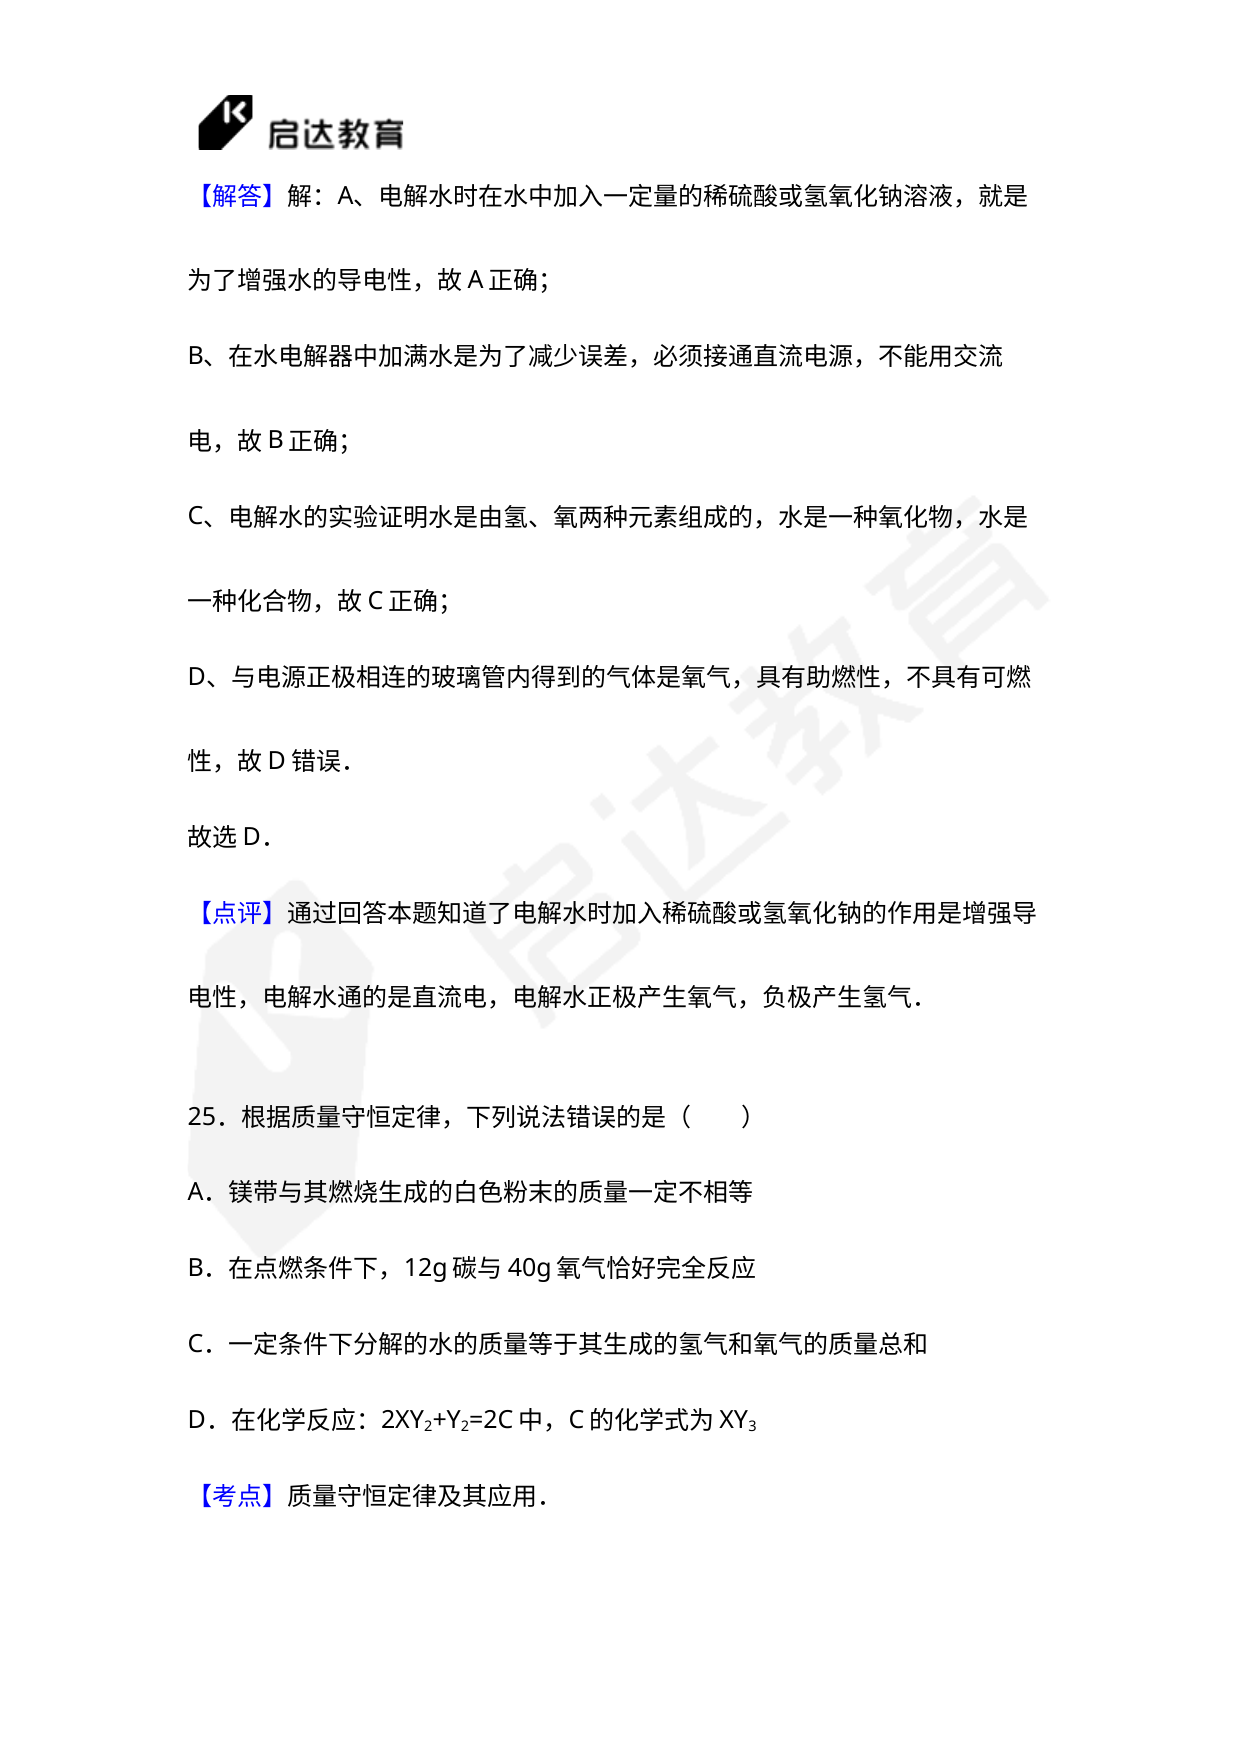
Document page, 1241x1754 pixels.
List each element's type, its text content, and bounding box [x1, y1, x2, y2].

text A．镁带与其燃烧生成的白色粉末的质量一定不相等 [187, 1158, 1053, 1223]
text 【点评】通过回答本题知道了电解水时加入稀硫酸或氢氧化钠的作用是增强导电性，电解水通的是直流电，电解水正极产生氧气，负极产生氢气． [187, 879, 1053, 1028]
text C、电解水的实验证明水是由氢、氧两种元素组成的，水是一种氧化物，水是一种化合物，故C正确； [187, 483, 1053, 632]
text B．在点燃条件下，12g碳与40g氧气恰好完全反应 [187, 1234, 1053, 1299]
text B、在水电解器中加满水是为了减少误差，必须接通直流电源，不能用交流电，故B正确； [187, 322, 1053, 472]
text 【考点】质量守恒定律及其应用． [187, 1462, 1053, 1527]
text 25．根据质量守恒定律，下列说法错误的是（ ） [187, 1083, 1053, 1148]
text C．一定条件下分解的水的质量等于其生成的氢气和氧气的质量总和 [187, 1310, 1053, 1375]
picture [198, 95, 404, 150]
text 【解答】解：A、电解水时在水中加入一定量的稀硫酸或氢氧化钠溶液，就是为了增强水的导电性，故A正确； [187, 162, 1053, 311]
text D．在化学反应：2XY2+Y2=2C中，C的化学式为XY3 [187, 1386, 1053, 1451]
text 故选D． [187, 803, 1053, 868]
text D、与电源正极相连的玻璃管内得到的气体是氧气，具有助燃性，不具有可燃性，故D错误． [187, 643, 1053, 792]
